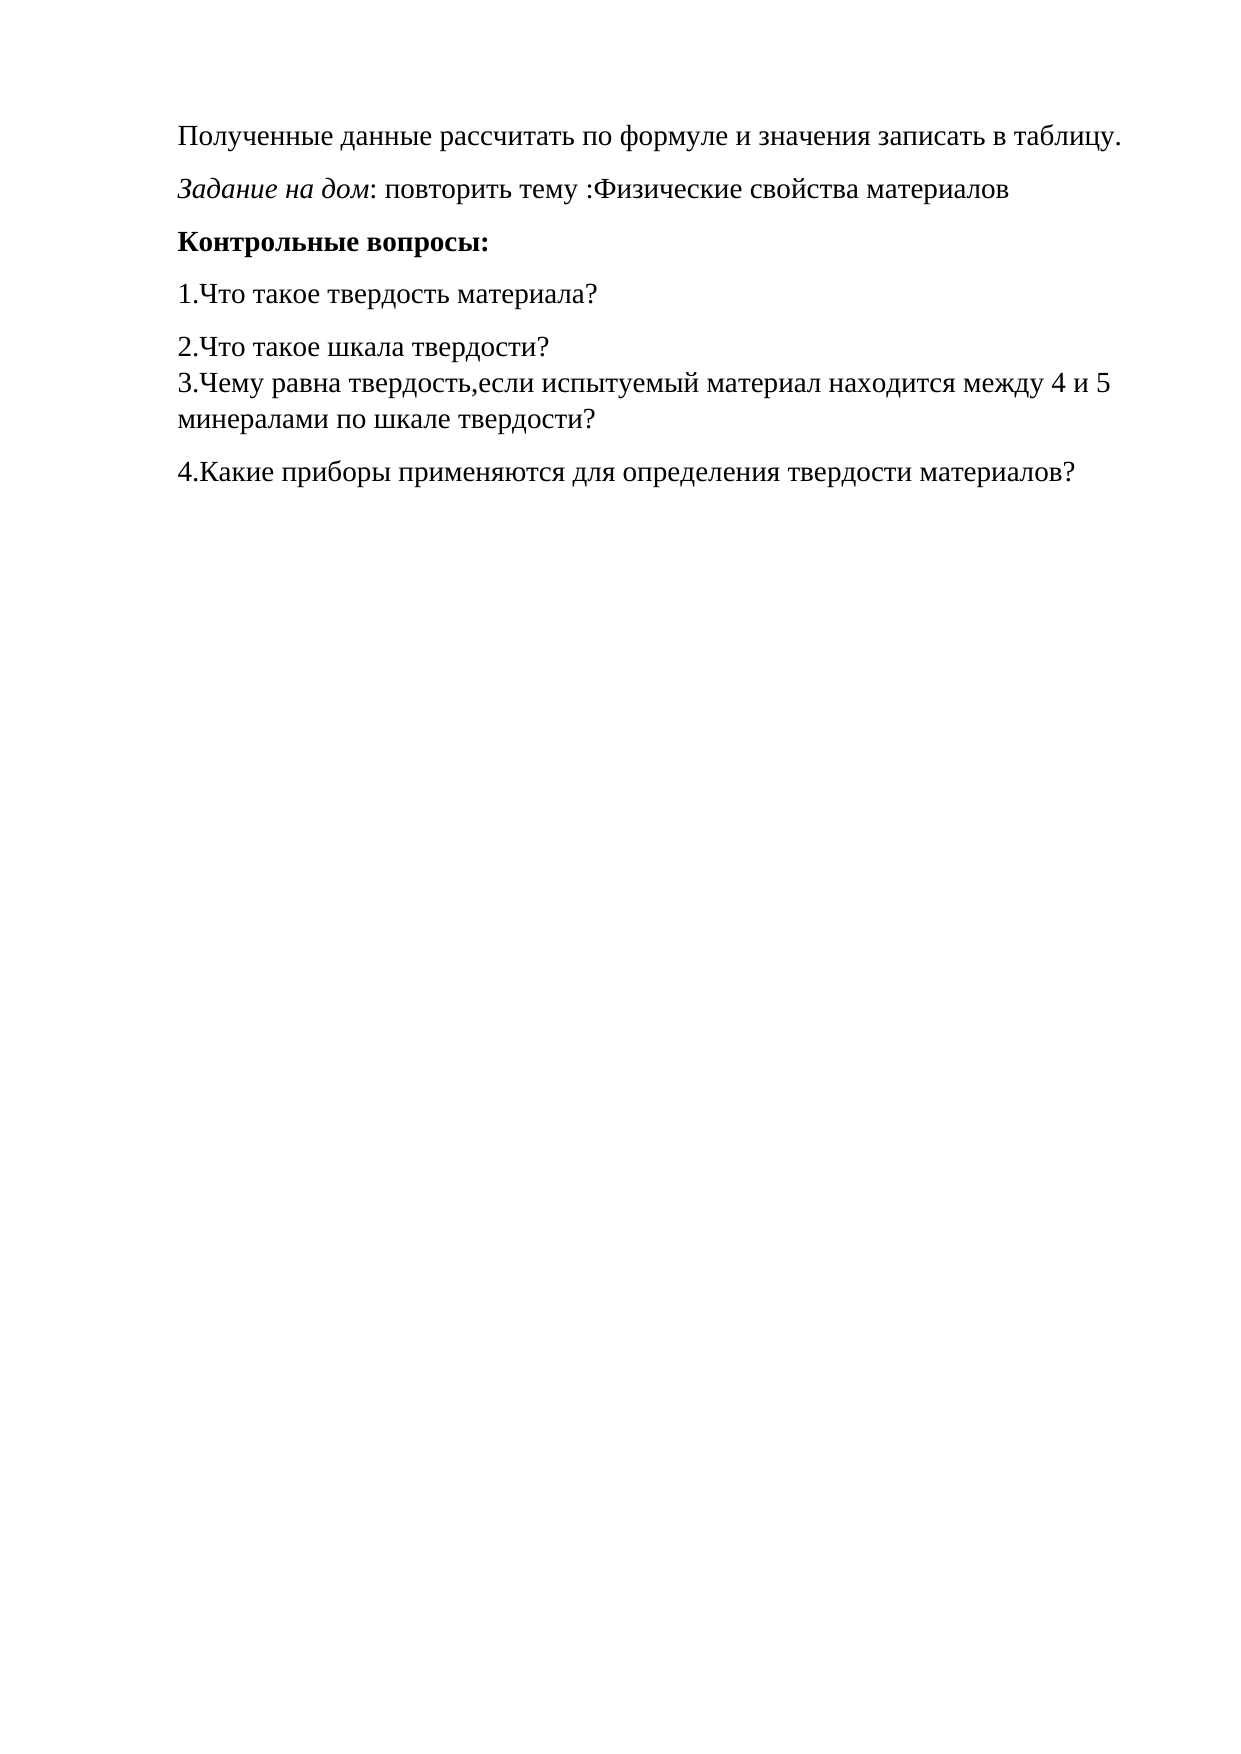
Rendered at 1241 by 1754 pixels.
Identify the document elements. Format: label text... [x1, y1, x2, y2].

text Контрольные вопросы: [177, 224, 1152, 257]
text 2.Что такое шкала твердости? 3.Чему равна твердость,если испытуемый материал находится между 4 и 5 минералами по шкале твердости? [177, 329, 1152, 435]
text 1.Что такое твердость материала? [177, 277, 1152, 310]
text Полученные данные рассчитать по формуле и значения записать в таблицу. [177, 118, 1152, 152]
text 4.Какие приборы применяются для определения твердости материалов? [177, 454, 1152, 488]
text Задание на дом: повторить тему :Физические свойства материалов [177, 171, 1152, 204]
